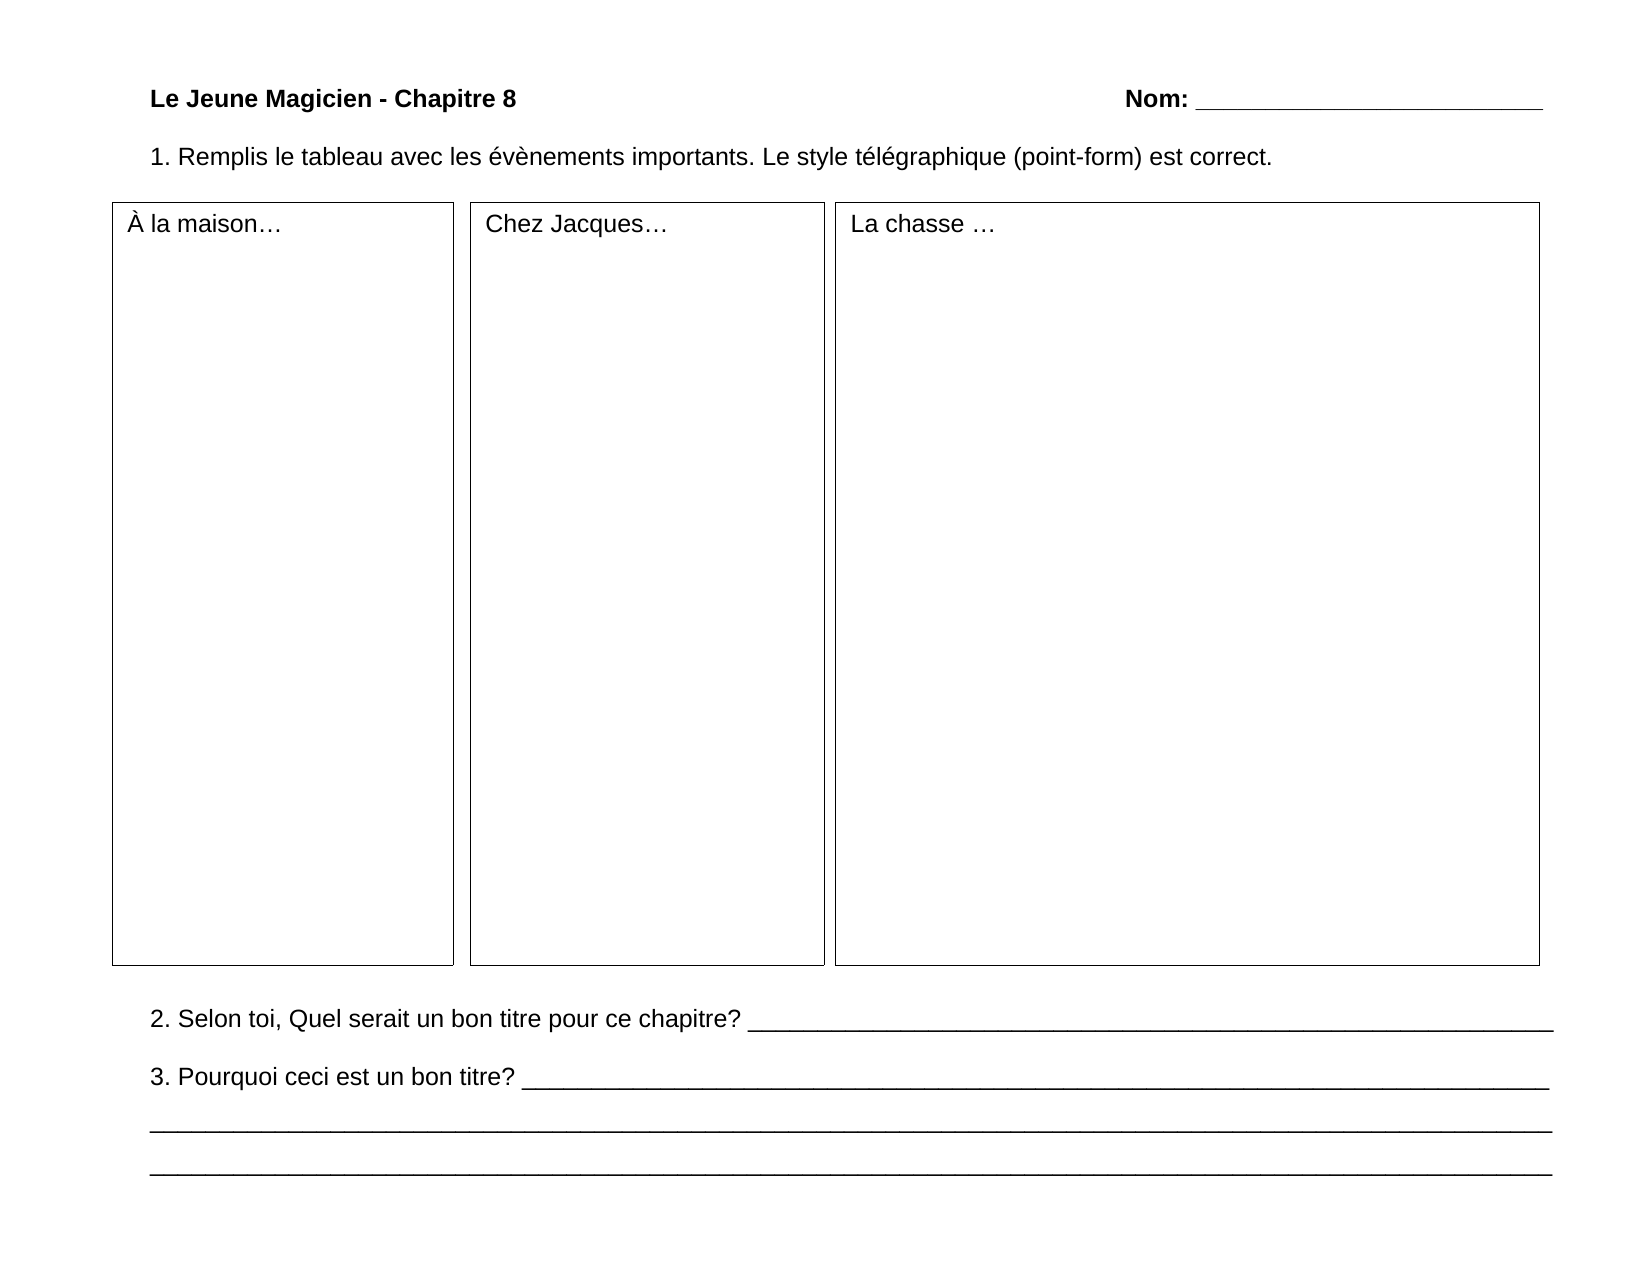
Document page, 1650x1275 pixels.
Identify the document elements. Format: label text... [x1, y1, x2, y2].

text Le Jeune Magicien - Chapitre 8 Nom: _________________________ [150, 84, 1556, 113]
text 1. Remplis le tableau avec les évènements importants. Le style télégraphique (point-form) est correct. [150, 142, 1556, 171]
text 2. Selon toi, Quel serait un bon titre pour ce chapitre? __________________________________________________________ [150, 1004, 1556, 1033]
text 3. Pourquoi ceci est un bon titre? __________________________________________________________________________ [150, 1062, 1556, 1091]
text __________________________________________________________________________________________________________________________________________________________________________________________________________ [150, 1105, 1556, 1177]
